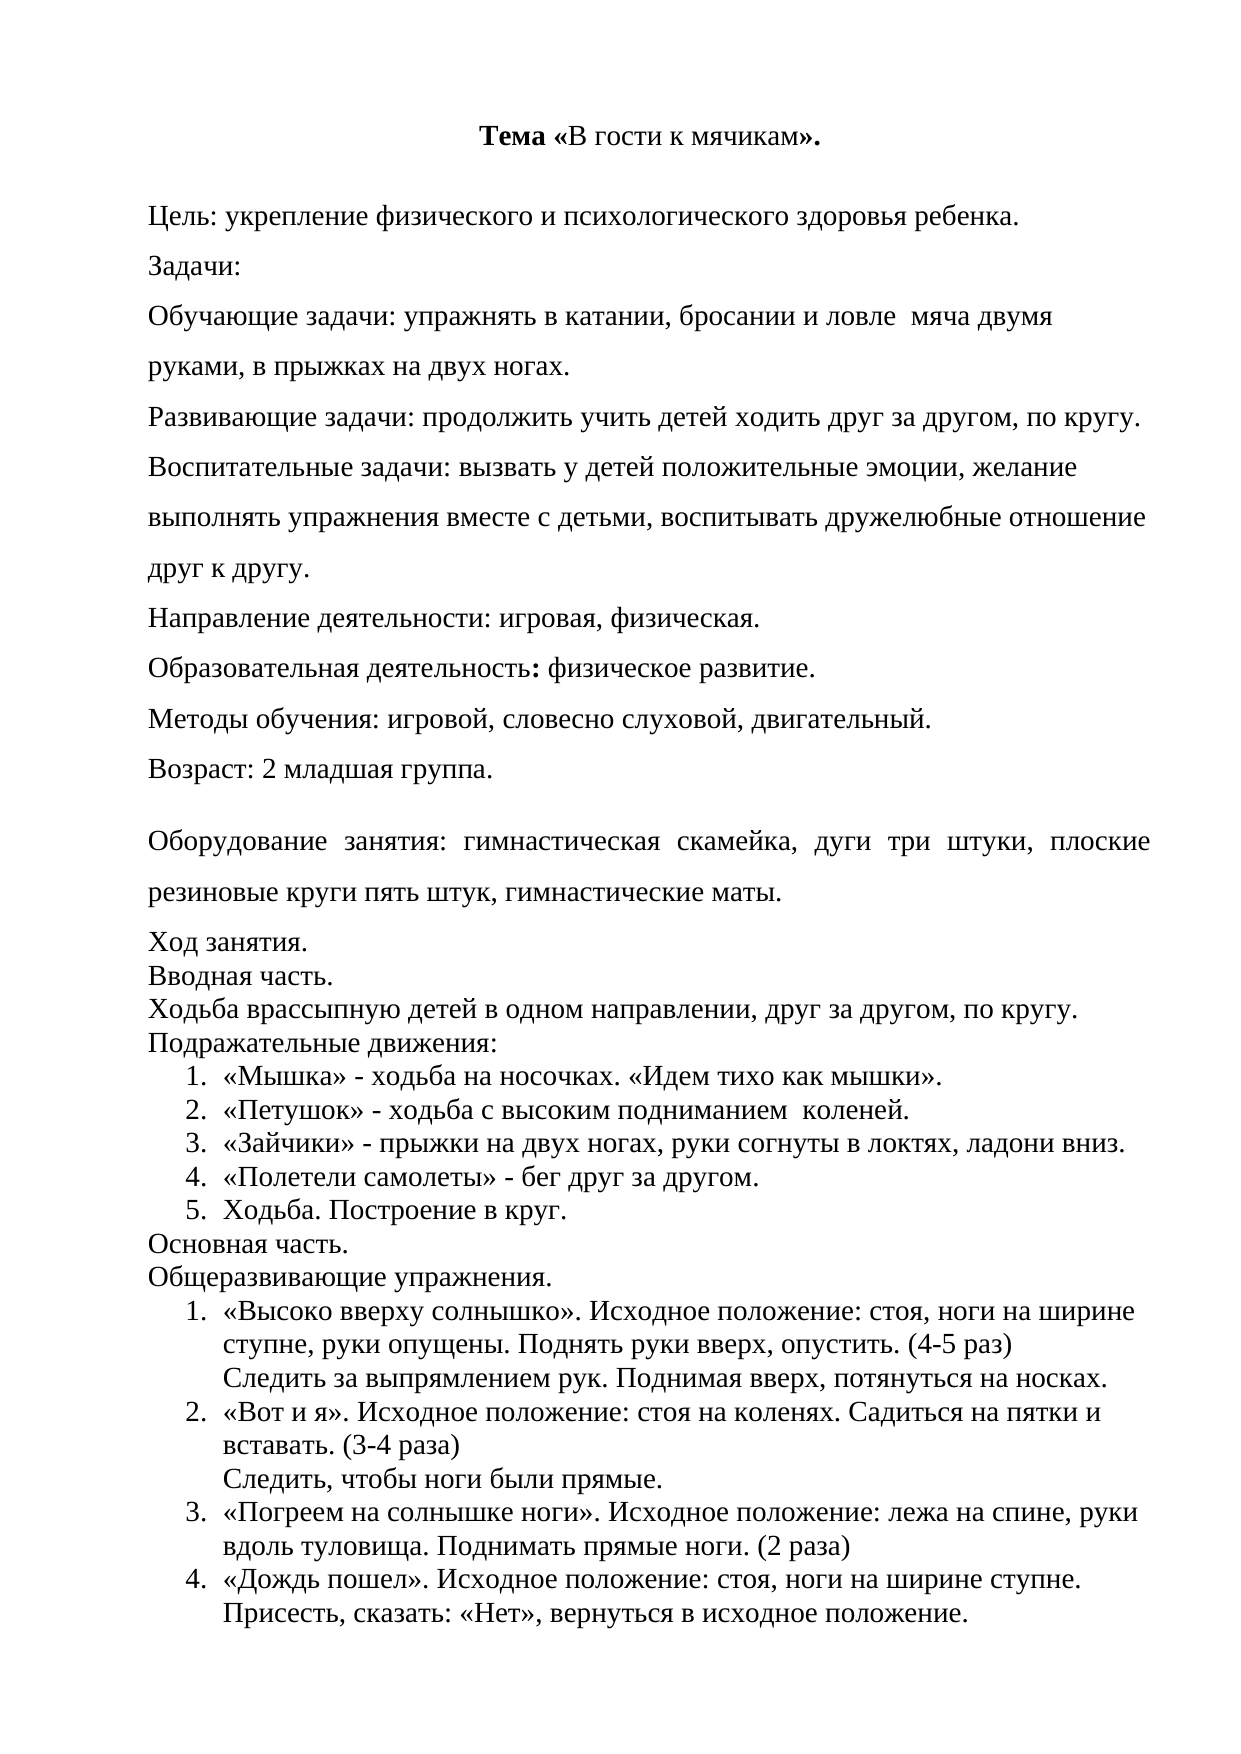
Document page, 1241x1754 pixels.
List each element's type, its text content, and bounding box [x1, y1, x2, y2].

text Оборудование занятия: гимнастическая скамейка, дуги три штуки, плоские резиновые круги пять штук, гимнастические маты. [148, 823, 1152, 907]
list «Высоко вверху солнышко». Исходное положение: стоя, ноги на ширине ступне, руки опущены. Поднять руки вверх, опустить. (4-5 раз) Следить за выпрямлением рук. Поднимая вверх, потянуться на носках. [185, 1293, 1152, 1394]
list «Погреем на солнышке ноги». Исходное положение: лежа на спине, руки вдоль туловища. Поднимать прямые ноги. (2 раза) [185, 1494, 1152, 1561]
text Цель: укрепление физического и психологического здоровья ребенка. Задачи: Обучающие задачи: упражнять в катании, бросании и ловле мяча двумя руками, в прыжках на двух ногах. Развивающие задачи: продолжить учить детей ходить друг за другом, по кругу. Воспитательные задачи: вызвать у детей положительные эмоции, желание выполнять упражнения вместе с детьми, воспитывать дружелюбные отношение друг к другу. Направление деятельности: игровая, физическая. Образовательная деятельность: физическое развитие. Методы обучения: игровой, словесно слуховой, двигательный. Возраст: 2 младшая группа. [148, 198, 1152, 784]
text Ход занятия. [148, 924, 1152, 958]
text Общеразвивающие упражнения. [148, 1259, 1152, 1293]
text Ходьба врассыпную детей в одном направлении, друг за другом, по кругу. Подражательные движения: [148, 991, 1152, 1058]
list «Петушок» - ходьба с высоким подниманием коленей. [185, 1092, 1152, 1125]
text Основная часть. [148, 1226, 1152, 1259]
list «Зайчики» - прыжки на двух ногах, руки согнуты в локтях, ладони вниз. [185, 1125, 1152, 1159]
text Вводная часть. [148, 958, 1152, 991]
list «Вот и я». Исходное положение: стоя на коленях. Садиться на пятки и вставать. (3-4 раза) Следить, чтобы ноги были прямые. [185, 1394, 1152, 1494]
list «Мышка» - ходьба на носочках. «Идем тихо как мышки». [185, 1058, 1152, 1092]
text Тема «В гости к мячикам». [148, 118, 1152, 152]
list «Полетели самолеты» - бег друг за другом. [185, 1159, 1152, 1192]
list «Дождь пошел». Исходное положение: стоя, ноги на ширине ступне. Присесть, сказать: «Нет», вернуться в исходное положение. [185, 1561, 1152, 1628]
list Ходьба. Построение в круг. [185, 1192, 1152, 1226]
